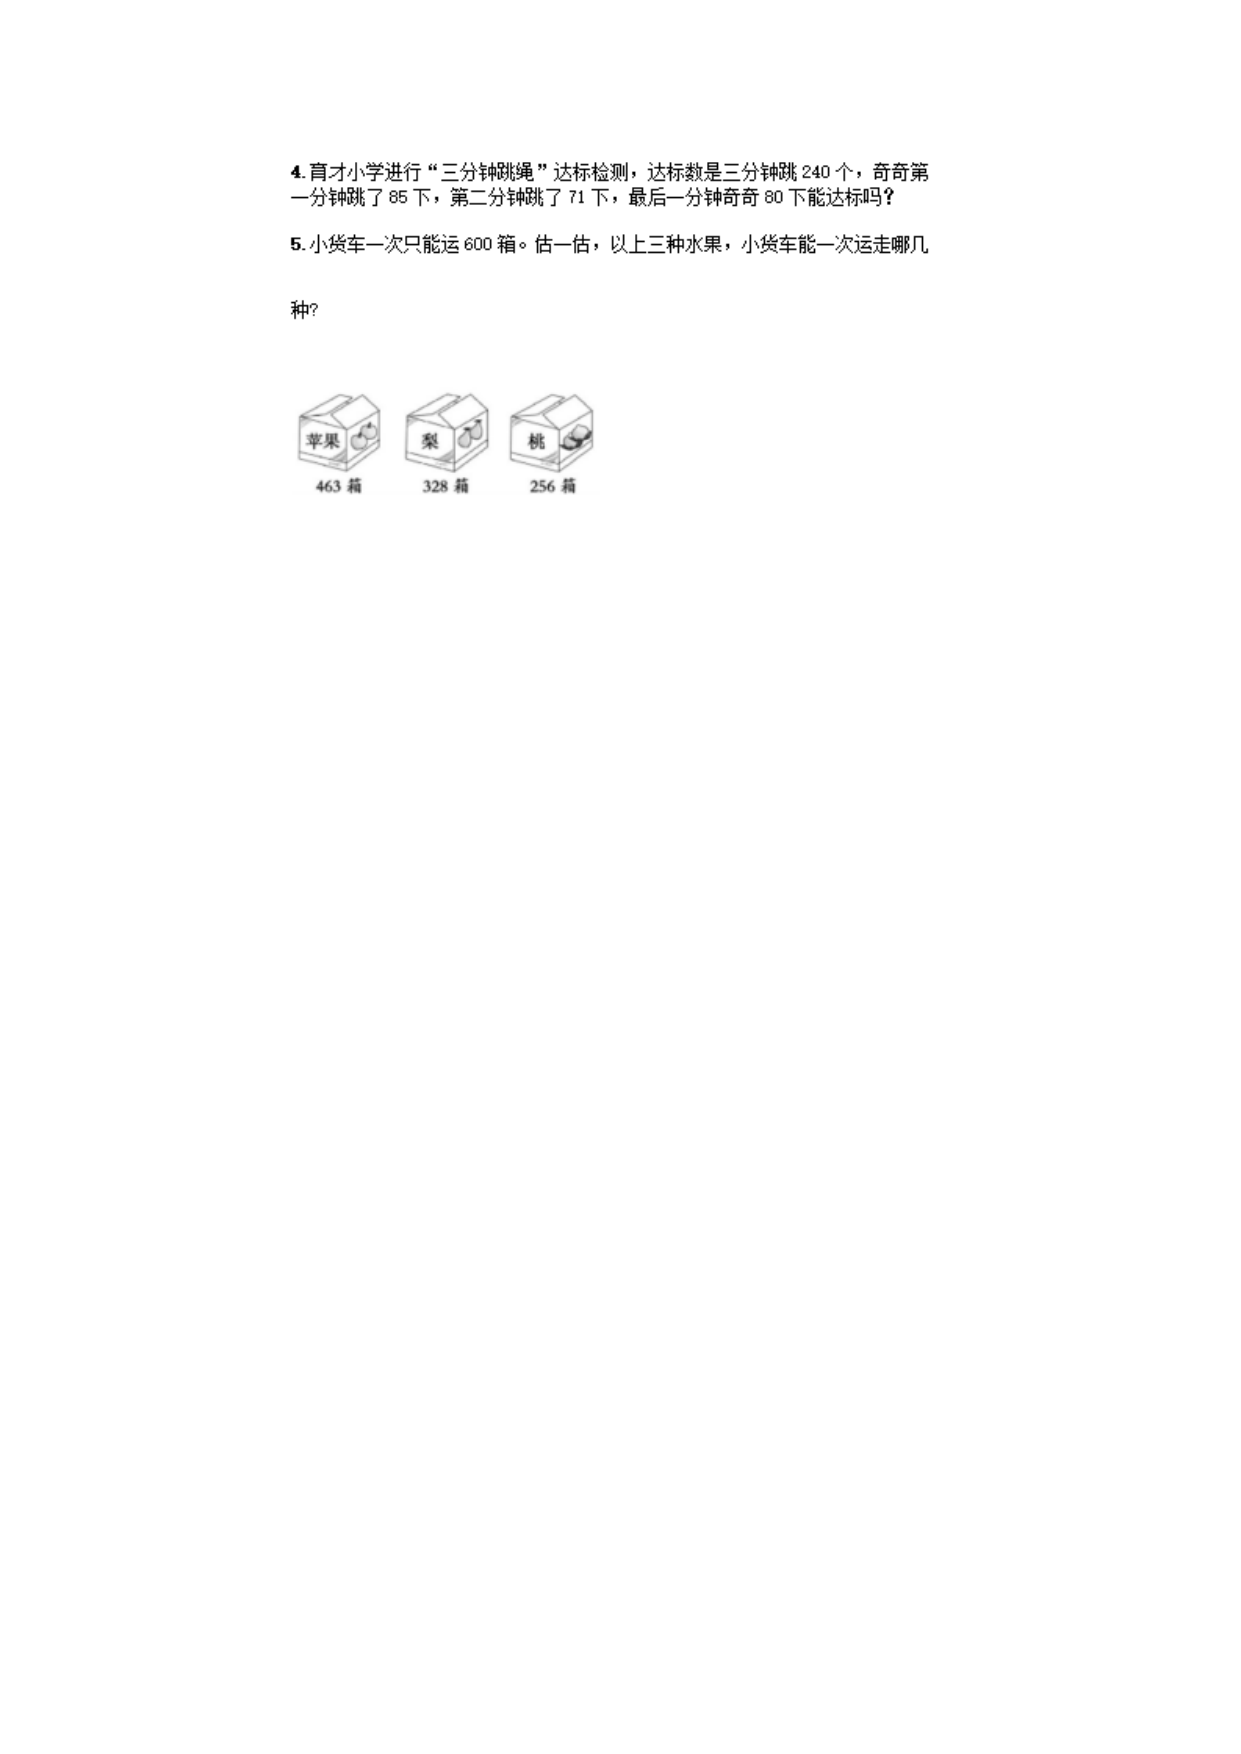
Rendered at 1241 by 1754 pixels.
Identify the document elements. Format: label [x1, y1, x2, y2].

picture [257, 162, 983, 556]
